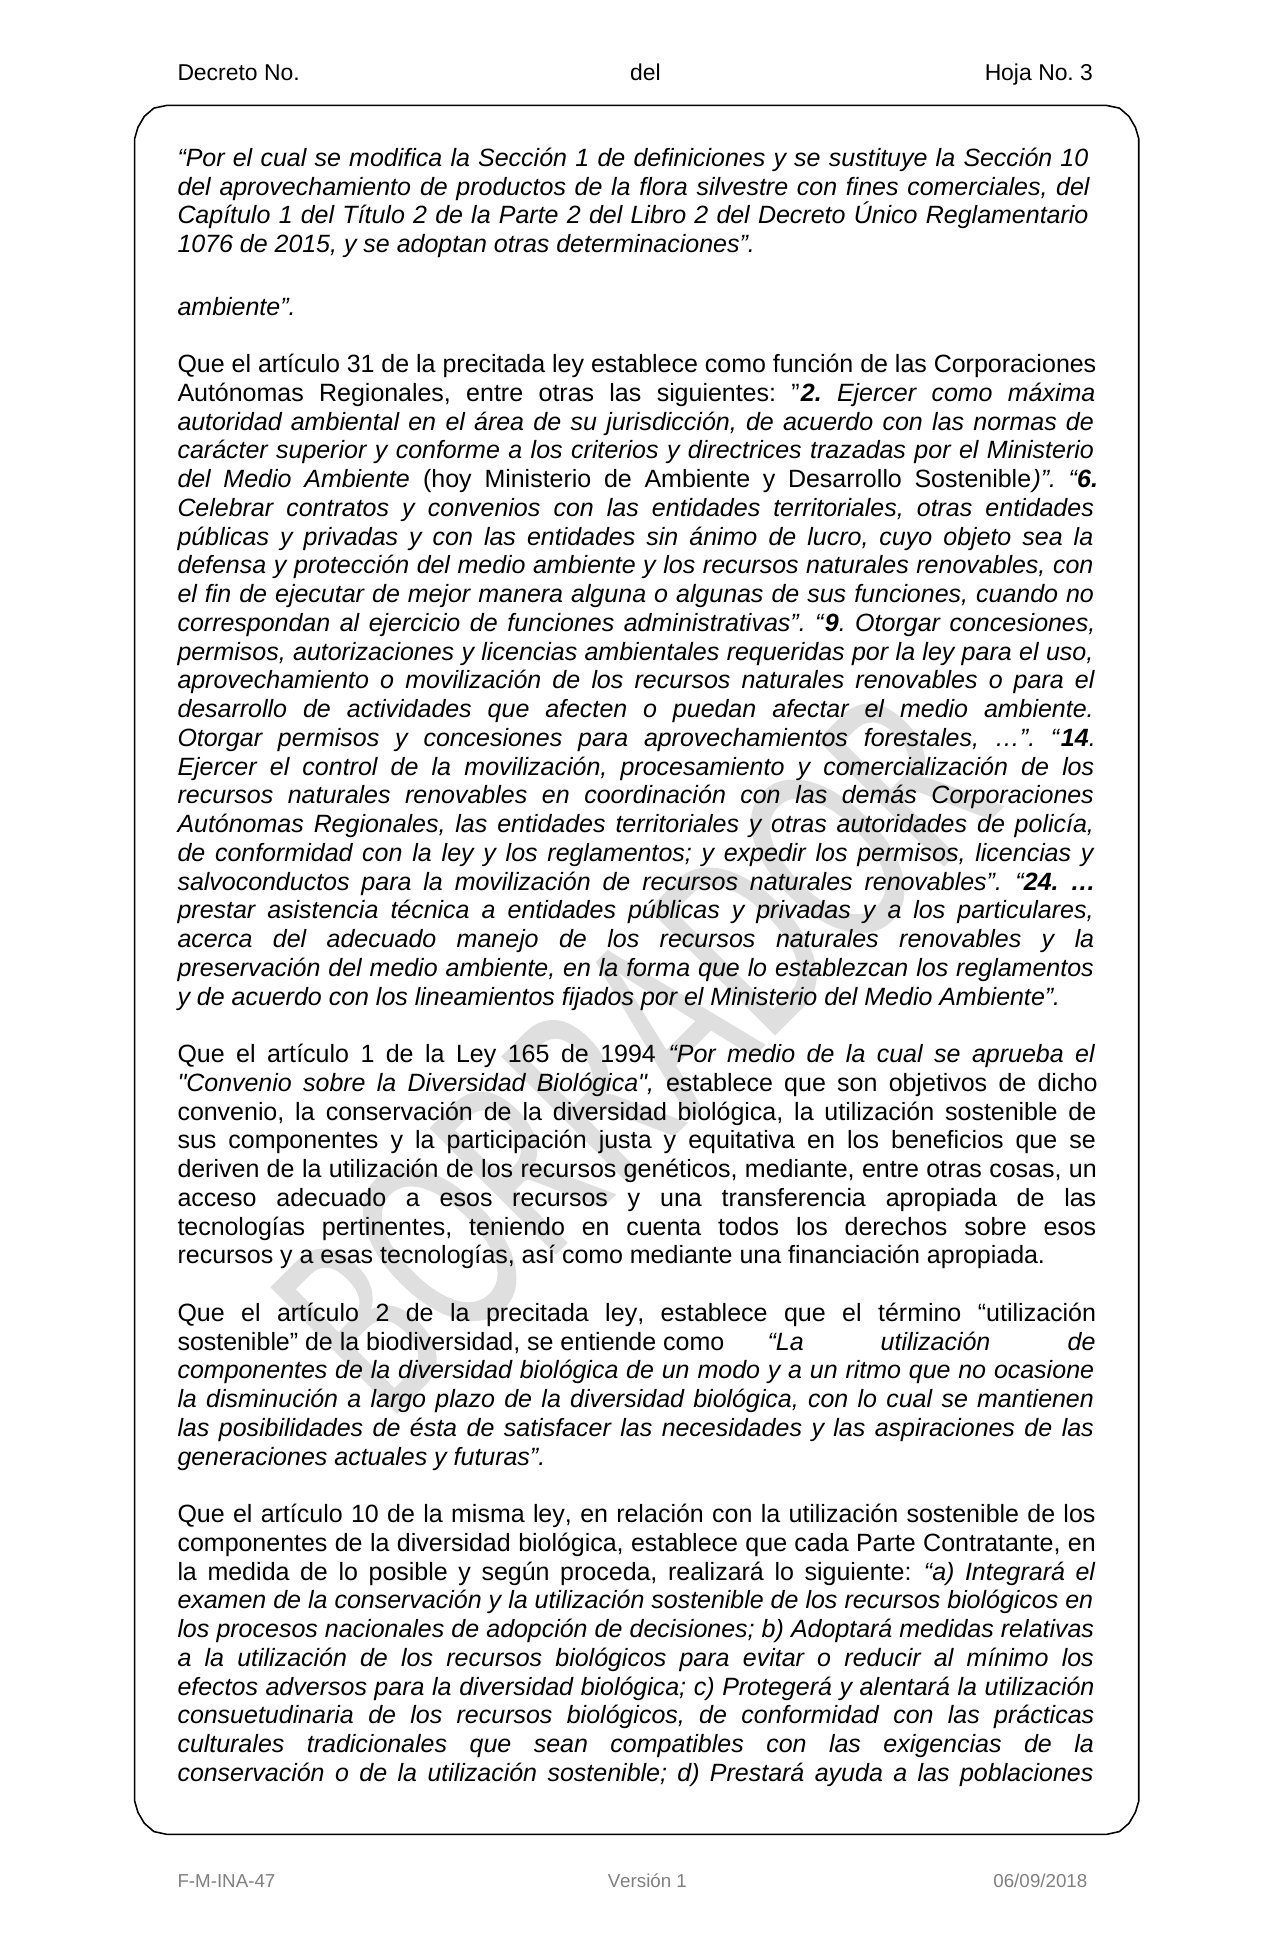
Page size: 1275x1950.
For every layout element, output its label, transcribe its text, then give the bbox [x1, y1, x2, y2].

text Que el artículo 31 de la precitada ley establece como función de las Corporaciones Autónomas Regionales, entre otras las siguientes: ”2. Ejercer como máxima autoridad ambiental en el área de su jurisdicción, de acuerdo con las normas de carácter superior y conforme a los criterios y directrices trazadas por el Ministerio del Medio Ambiente (hoy Ministerio de Ambiente y Desarrollo Sostenible)”. “6. Celebrar contratos y convenios con las entidades territoriales, otras entidades públicas y privadas y con las entidades sin ánimo de lucro, cuyo objeto sea la defensa y protección del medio ambiente y los recursos naturales renovables, con el fin de ejecutar de mejor manera alguna o algunas de sus funciones, cuando no correspondan al ejercicio de funciones administrativas”. “9. Otorgar concesiones, permisos, autorizaciones y licencias ambientales requeridas por la ley para el uso, aprovechamiento o movilización de los recursos naturales renovables o para el desarrollo de actividades que afecten o puedan afectar el medio ambiente. Otorgar permisos y concesiones para aprovechamientos forestales, …”. “14. Ejercer el control de la movilización, procesamiento y comercialización de los recursos naturales renovables en coordinación con las demás Corporaciones Autónomas Regionales, las entidades territoriales y otras autoridades de policía, de conformidad con la ley y los reglamentos; y expedir los permisos, licencias y salvoconductos para la movilización de recursos naturales renovables”. “24. … prestar asistencia técnica a entidades públicas y privadas y a los particulares, acerca del adecuado manejo de los recursos naturales renovables y la preservación del medio ambiente, en la forma que lo establezcan los reglamentos y de acuerdo con los lineamientos fijados por el Ministerio del Medio Ambiente”. [177, 349, 1098, 1010]
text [177, 1499, 1098, 1786]
text Que el artículo 2 de la precitada ley, establece que el término “utilización sostenible” de la biodiversidad, se entiende como “La utilización de componentes de la diversidad biológica de un modo y a un ritmo que no ocasione la disminución a largo plazo de la diversidad biológica, con lo cual se mantienen las posibilidades de ésta de satisfacer las necesidades y las aspiraciones de las generaciones actuales y futuras”. [177, 1298, 1098, 1470]
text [177, 291, 1098, 320]
text Que el artículo 1 de la Ley 165 de 1994 “Por medio de la cual se aprueba el "Convenio sobre la Diversidad Biológica", establece que son objetivos de dicho convenio, la conservación de la diversidad biológica, la utilización sostenible de sus componentes y la participación justa y equitativa en los beneficios que se deriven de la utilización de los recursos genéticos, mediante, entre otras cosas, un acceso adecuado a esos recursos y una transferencia apropiada de las tecnologías pertinentes, teniendo en cuenta todos los derechos sobre esos recursos y a esas tecnologías, así como mediante una financiación apropiada. [177, 1039, 1098, 1269]
